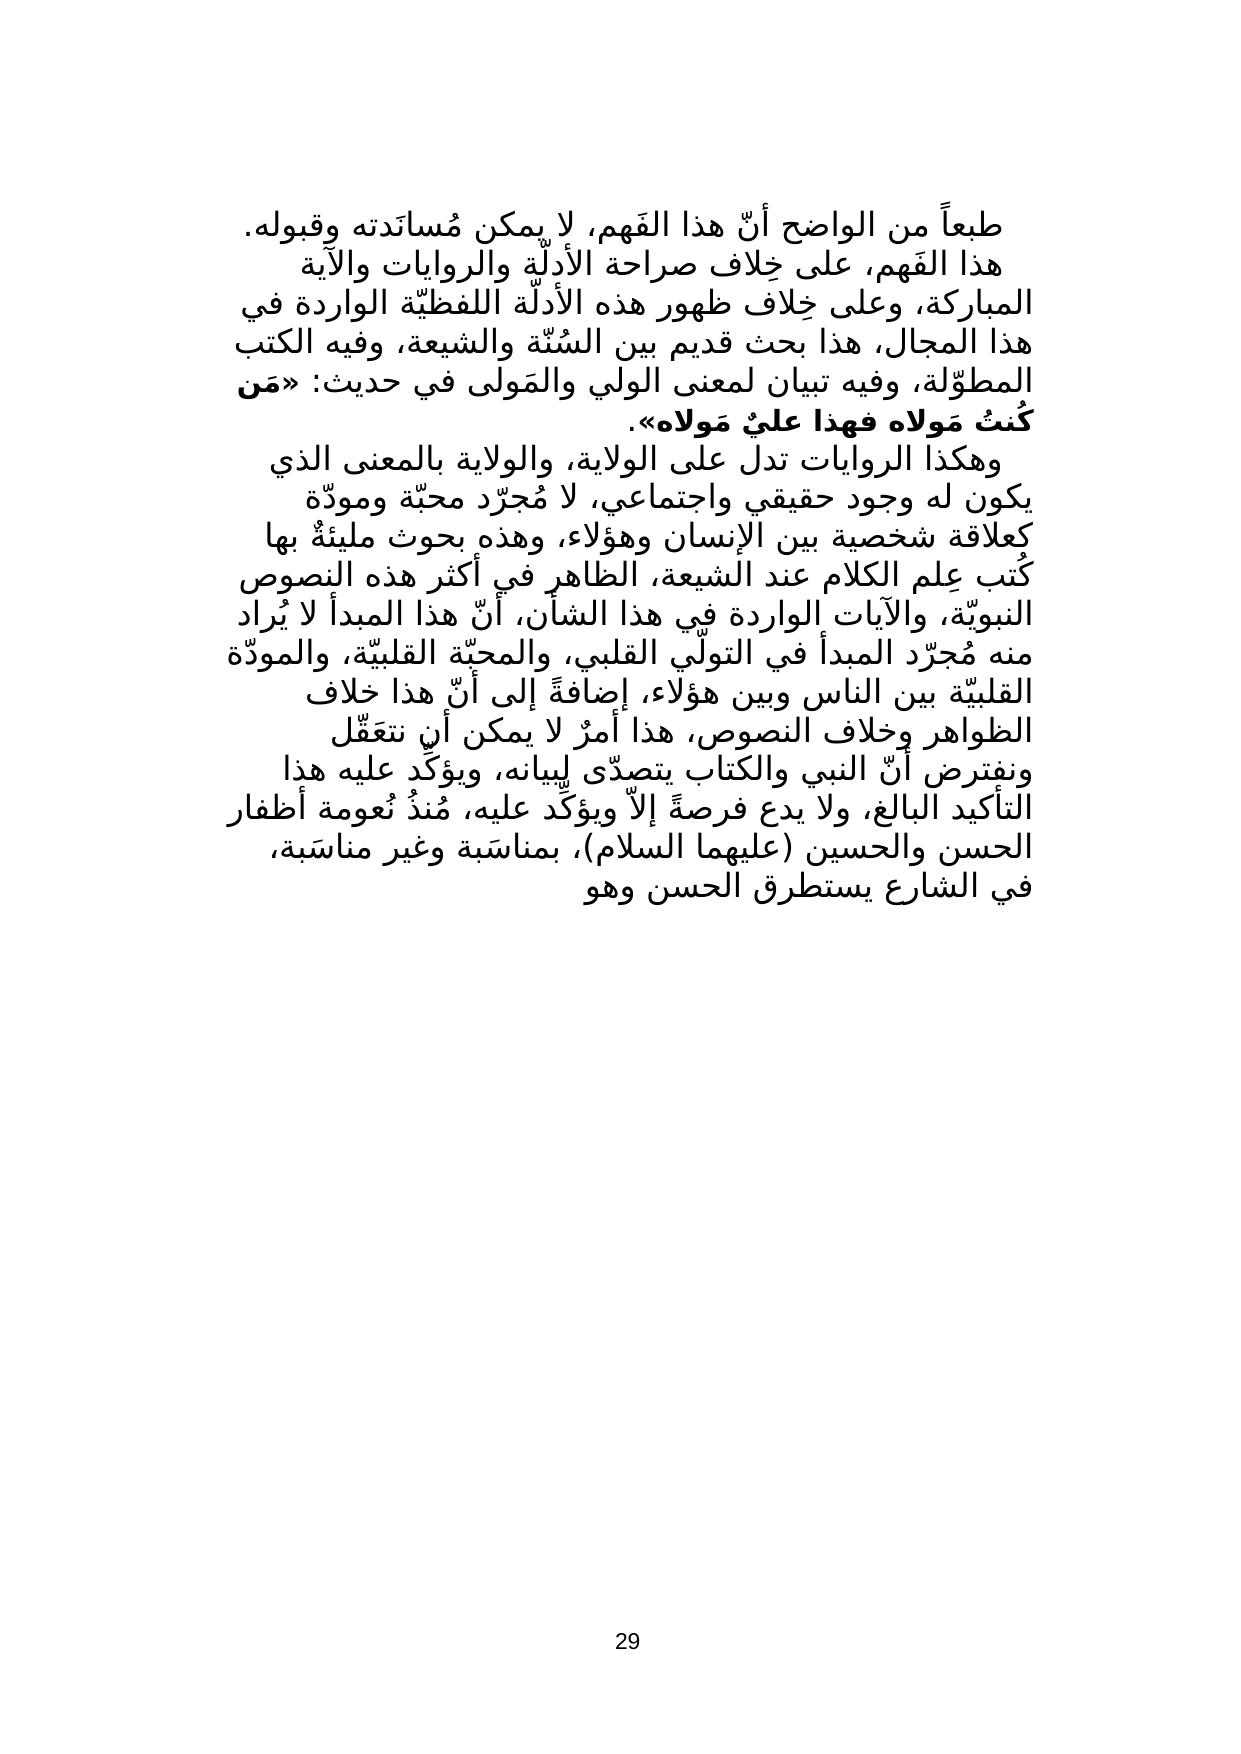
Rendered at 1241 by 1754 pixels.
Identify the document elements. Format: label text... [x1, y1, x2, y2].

text هذا الفَهم، على خِلاف صراحة الأدلّة والروايات والآية المباركة، وعلى خِلاف ظهور هذه الأدلّة اللفظيّة الواردة في هذا المجال، هذا بحث قديم بين السُنّة والشيعة، وفيه الكتب المطوّلة، وفيه تبيان لمعنى الولي والمَولى في حديث: «مَن كُنتُ مَولاه فهذا عليٌ مَولاه». [222, 245, 1033, 439]
text وهكذا الروايات تدل على الولاية، والولاية بالمعنى الذي يكون له وجود حقيقي واجتماعي، لا مُجرّد محبّة ومودّة كعلاقة شخصية بين الإنسان وهؤلاء، وهذه بحوث مليئةٌ بها كُتب عِلم الكلام عند الشيعة، الظاهر في أكثر هذه النصوص النبويّة، والآيات الواردة في هذا الشأن، أنّ هذا المبدأ لا يُراد منه مُجرّد المبدأ في التولّي القلبي، والمحبّة القلبيّة، والمودّة القلبيّة بين الناس وبين هؤلاء، إضافةً إلى أنّ هذا خلاف الظواهر وخلاف النصوص، هذا أمرٌ لا يمكن أن نتعَقّل ونفترض أنّ النبي والكتاب يتصدّى لبيانه، ويؤكِّد عليه هذا التأكيد البالغ، ولا يدع فرصةً إلاّ ويؤكِّد عليه، مُنذُ نُعومة أظفار الحسن والحسين (عليهما السلام)، بمناسَبة وغير مناسَبة، في الشارع يستطرق الحسن وهو [222, 439, 1033, 905]
text طبعاً من الواضح أنّ هذا الفَهم، لا يمكن مُسانَدته وقبوله. [222, 206, 1033, 245]
